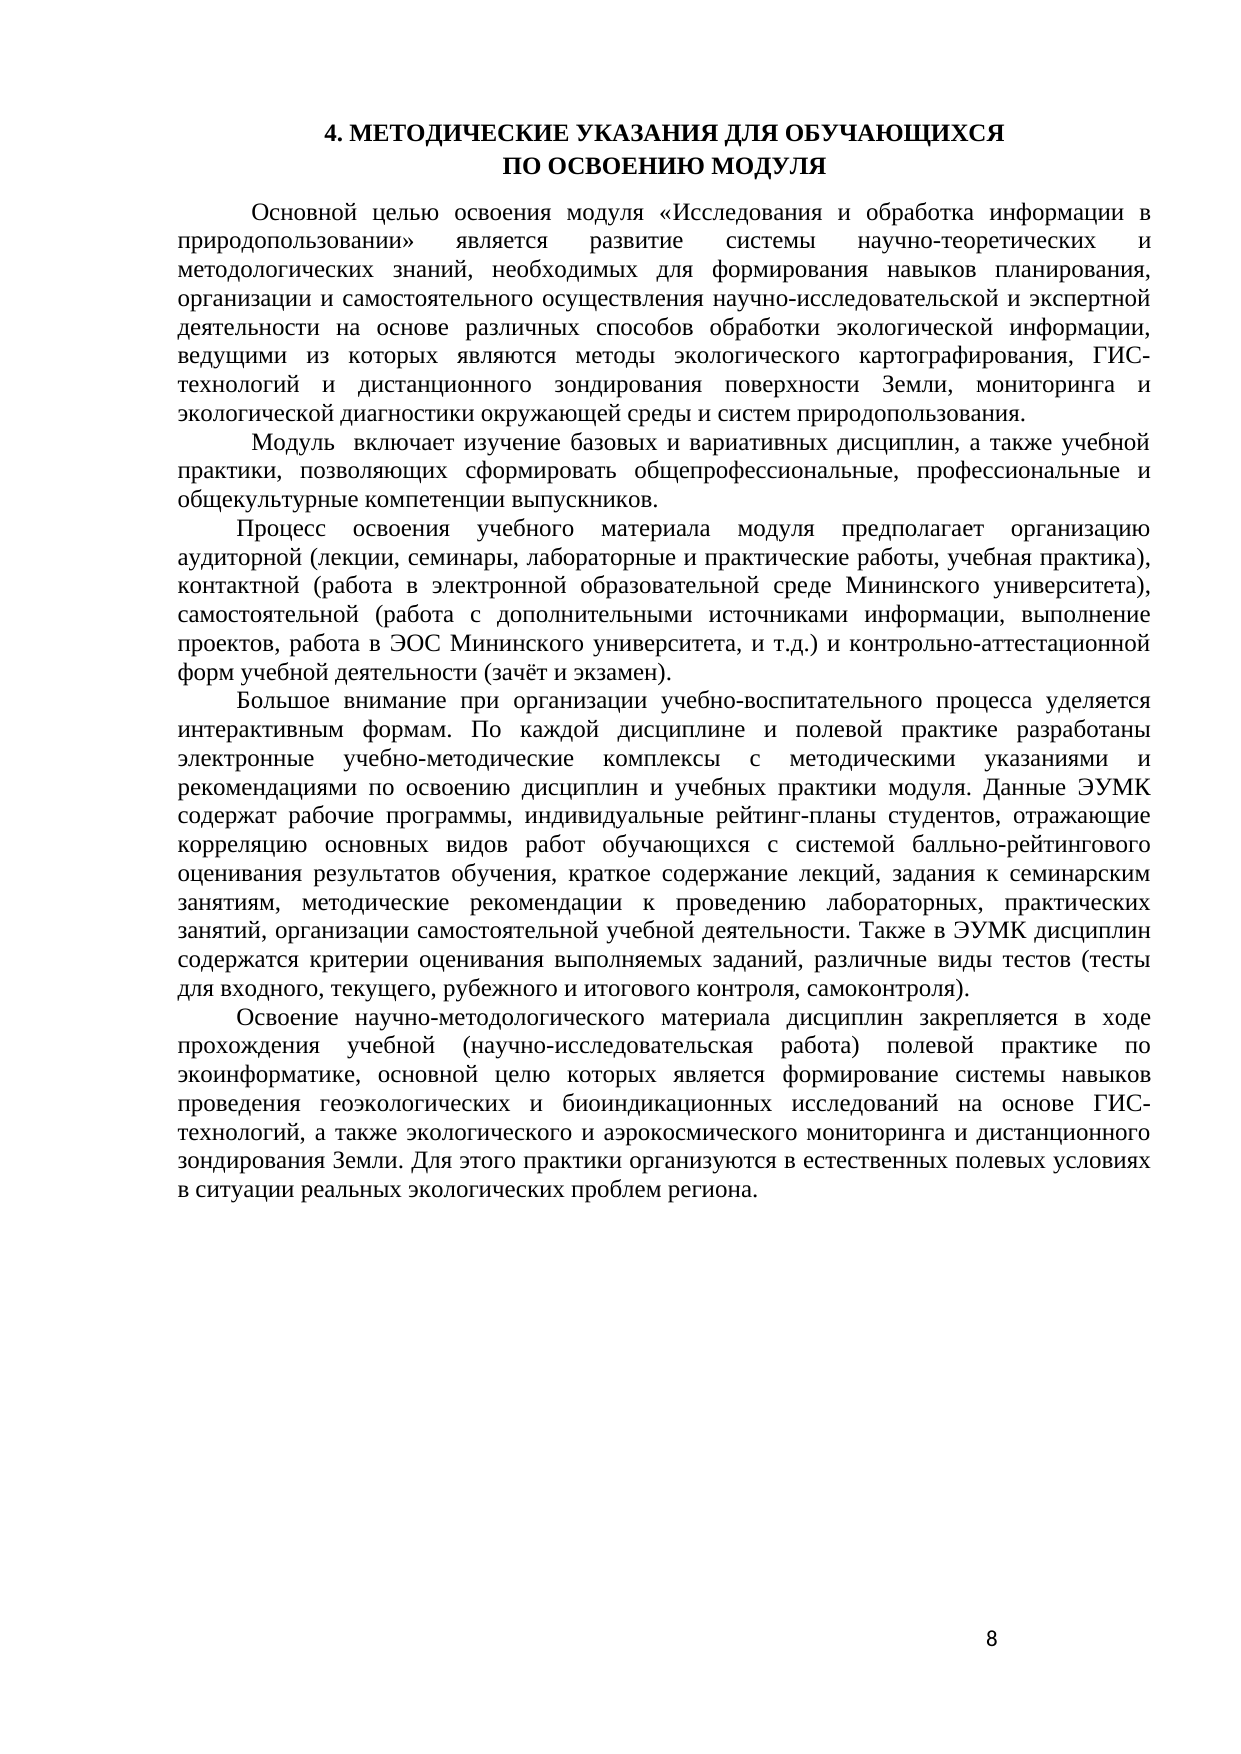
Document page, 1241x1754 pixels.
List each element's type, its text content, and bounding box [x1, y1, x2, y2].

text Основной целью освоения модуля «Исследования и обработка информации в природопользовании» является развитие системы научно-теоретических и методологических знаний, необходимых для формирования навыков планирования, организации и самостоятельного осуществления научно-исследовательской и экспертной деятельности на основе различных способов обработки экологической информации, ведущими из которых являются методы экологического картографирования, ГИС-технологий и дистанционного зондирования поверхности Земли, мониторинга и экологической диагностики окружающей среды и систем природопользования. [177, 197, 1152, 427]
text Процесс освоения учебного материала модуля предполагает организацию аудиторной (лекции, семинары, лабораторные и практические работы, учебная практика), контактной (работа в электронной образовательной среде Мининского университета), самостоятельной (работа с дополнительными источниками информации, выполнение проектов, работа в ЭОС Мининского университета, и т.д.) и контрольно-аттестационной форм учебной деятельности (зачёт и экзамен). [177, 513, 1152, 685]
text Большое внимание при организации учебно-воспитательного процесса уделяется интерактивным формам. По каждой дисциплине и полевой практике разработаны электронные учебно-методические комплексы с методическими указаниями и рекомендациями по освоению дисциплин и учебных практики модуля. Данные ЭУМК содержат рабочие программы, индивидуальные рейтинг-планы студентов, отражающие корреляцию основных видов работ обучающихся с системой балльно-рейтингового оценивания результатов обучения, краткое содержание лекций, задания к семинарским занятиям, методические рекомендации к проведению лабораторных, практических занятий, организации самостоятельной учебной деятельности. Также в ЭУМК дисциплин содержатся критерии оценивания выполняемых заданий, различные виды тестов (тесты для входного, текущего, рубежного и итогового контроля, самоконтроля). [177, 685, 1152, 1002]
text Модуль включает изучение базовых и вариативных дисциплин, а также учебной практики, позволяющих сформировать общепрофессиональные, профессиональные и общекультурные компетенции выпускников. [177, 427, 1152, 513]
text 4. Методические указания для обучающихся [177, 118, 1152, 147]
text Освоение научно-методологического материала дисциплин закрепляется в ходе прохождения учебной (научно-исследовательская работа) полевой практике по экоинформатике, основной целю которых является формирование системы навыков проведения геоэкологических и биоиндикационных исследований на основе ГИС-технологий, а также экологического и аэрокосмического мониторинга и дистанционного зондирования Земли. Для этого практики организуются в естественных полевых условиях в ситуации реальных экологических проблем региона. [177, 1002, 1152, 1203]
text по освоению Модуля [177, 151, 1152, 180]
